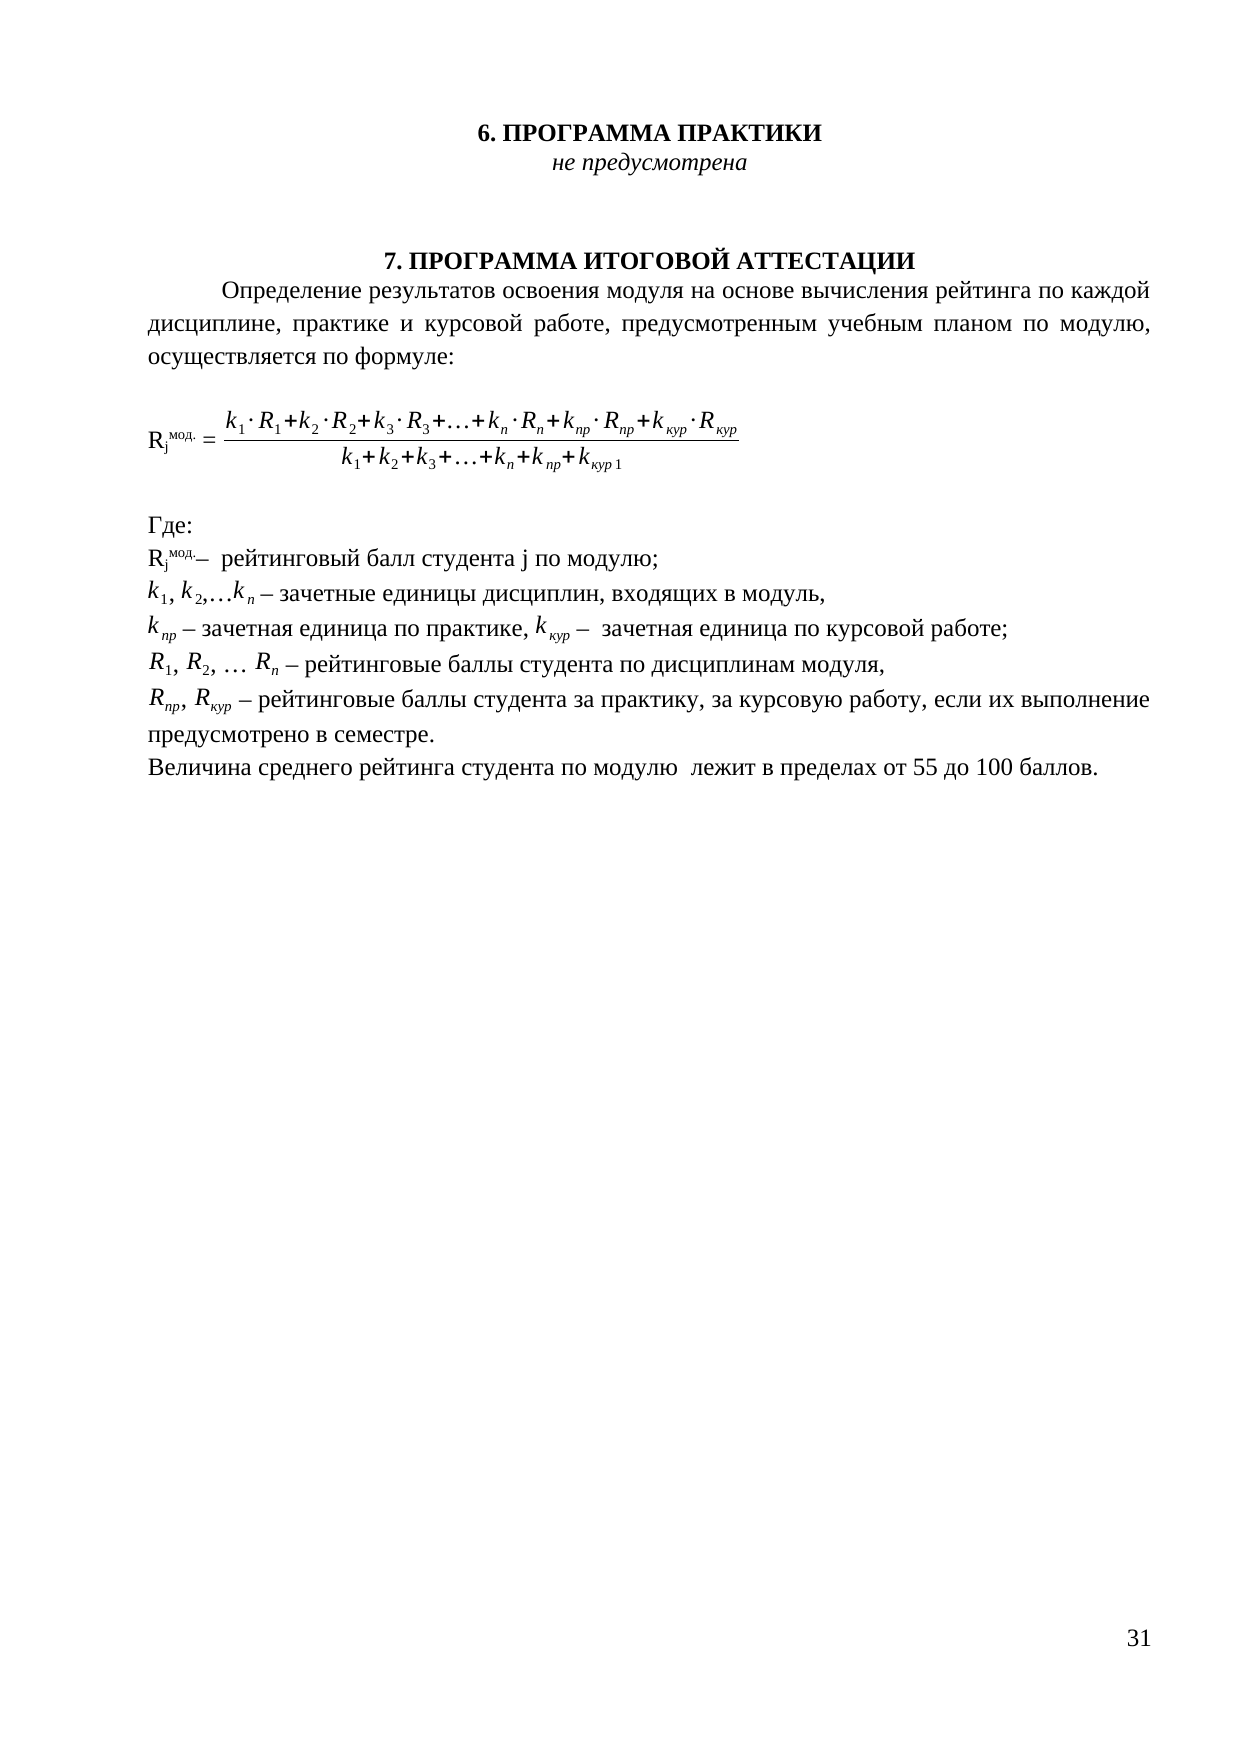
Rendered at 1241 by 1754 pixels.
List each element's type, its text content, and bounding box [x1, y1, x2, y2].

text , , … – рейтинговые баллы студента по дисциплинам модуля, [148, 648, 1152, 679]
text Rjмод. = [148, 407, 1152, 473]
text Где: [148, 510, 1152, 539]
subtitle 7. ПРОГРАММА ИТОГОВОЙ АТТЕСТАЦИИ [148, 246, 1152, 275]
text , – рейтинговые баллы студента за практику, за курсовую работу, если их выполнение предусмотрено в семестре. [148, 683, 1152, 748]
text Величина среднего рейтинга студента по модулю лежит в пределах от 55 до 100 баллов. [148, 752, 1152, 781]
subtitle 6. Программа практики [148, 118, 1152, 147]
text Rjмод.– рейтинговый балл студента j по модулю; [148, 543, 1152, 572]
text не предусмотрена [148, 147, 1152, 176]
text – зачетная единица по практике, – зачетная единица по курсовой работе; [148, 612, 1152, 643]
text , ,… – зачетные единицы дисциплин, входящих в модуль, [148, 576, 1152, 608]
list Определение результатов освоения модуля на основе вычисления рейтинга по каждой дисциплине, практике и курсовой работе, предусмотренным учебным планом по модулю, осуществляется по формуле: [148, 275, 1152, 369]
